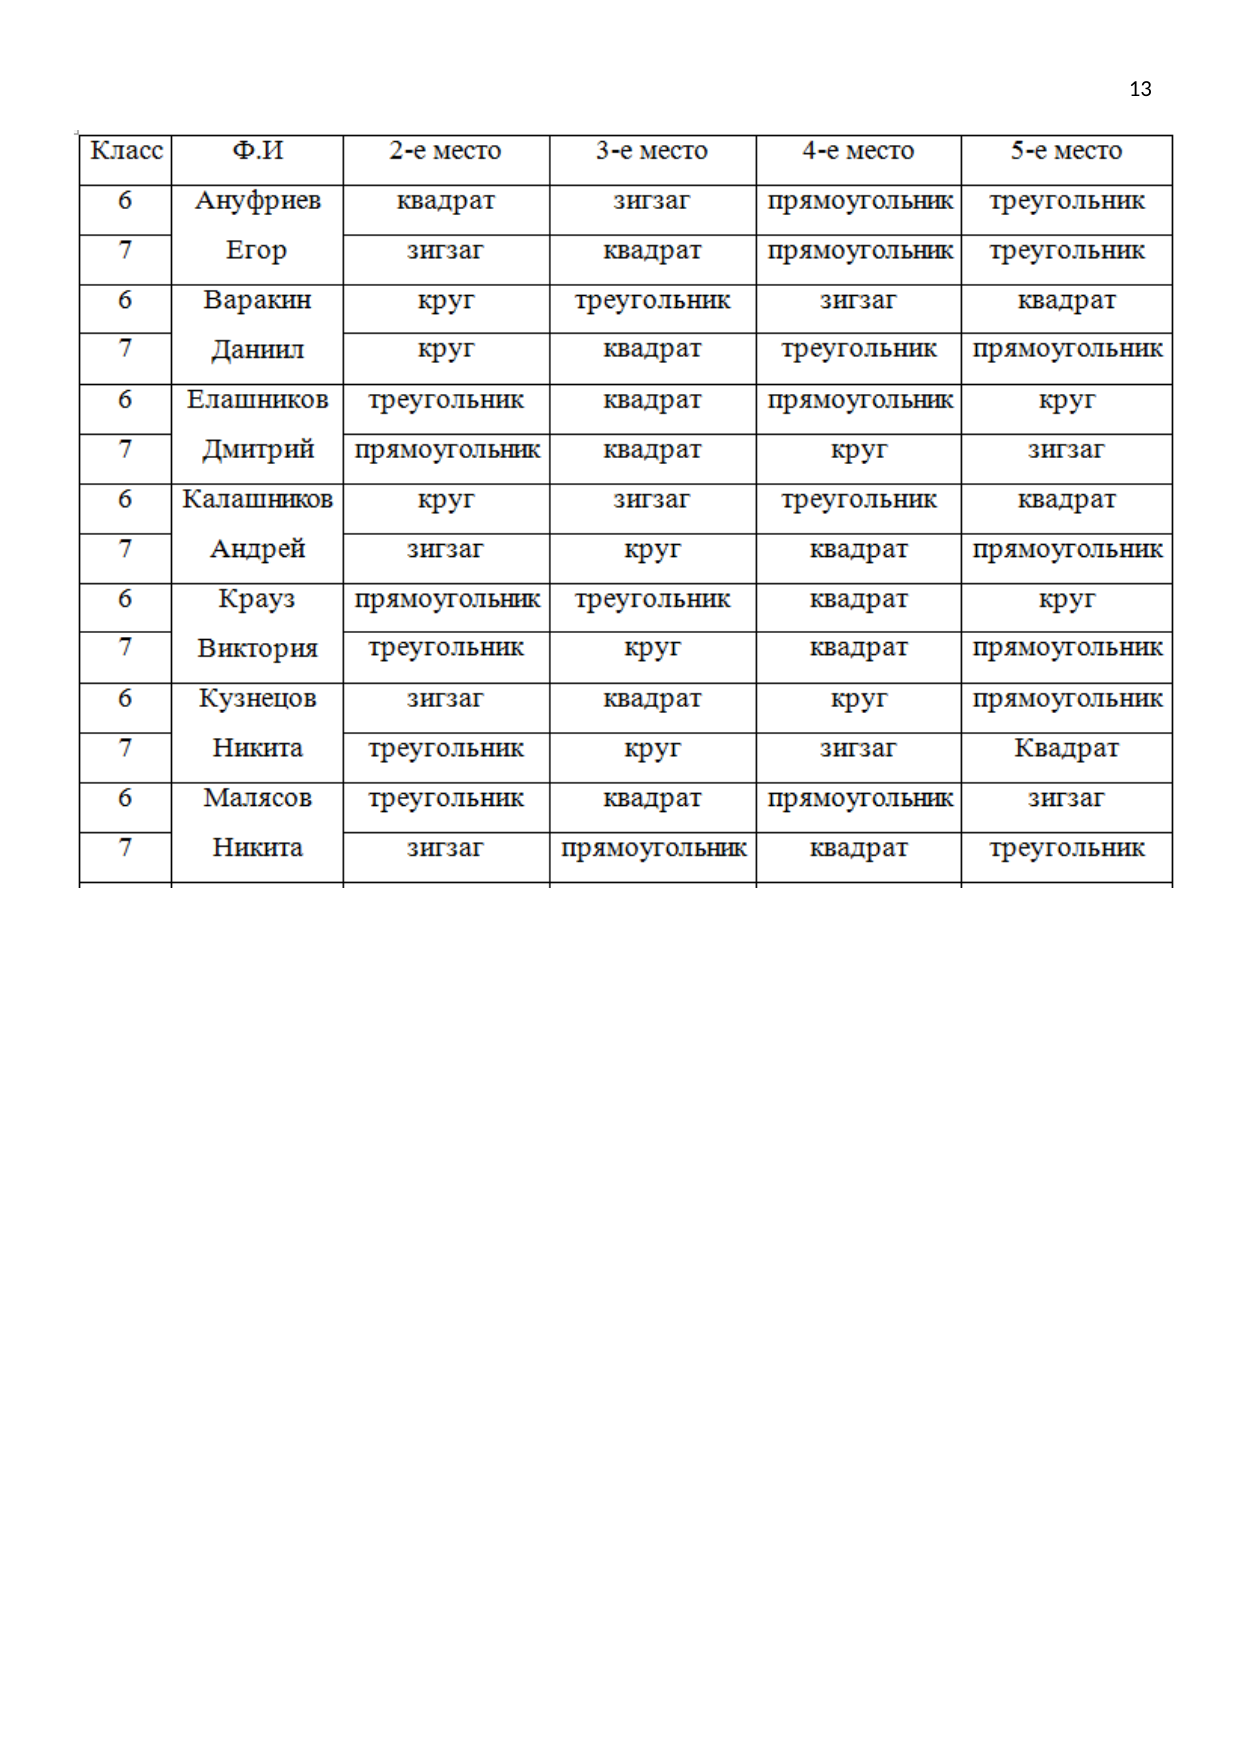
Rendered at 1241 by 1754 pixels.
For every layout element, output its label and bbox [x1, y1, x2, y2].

picture [73, 130, 1178, 888]
